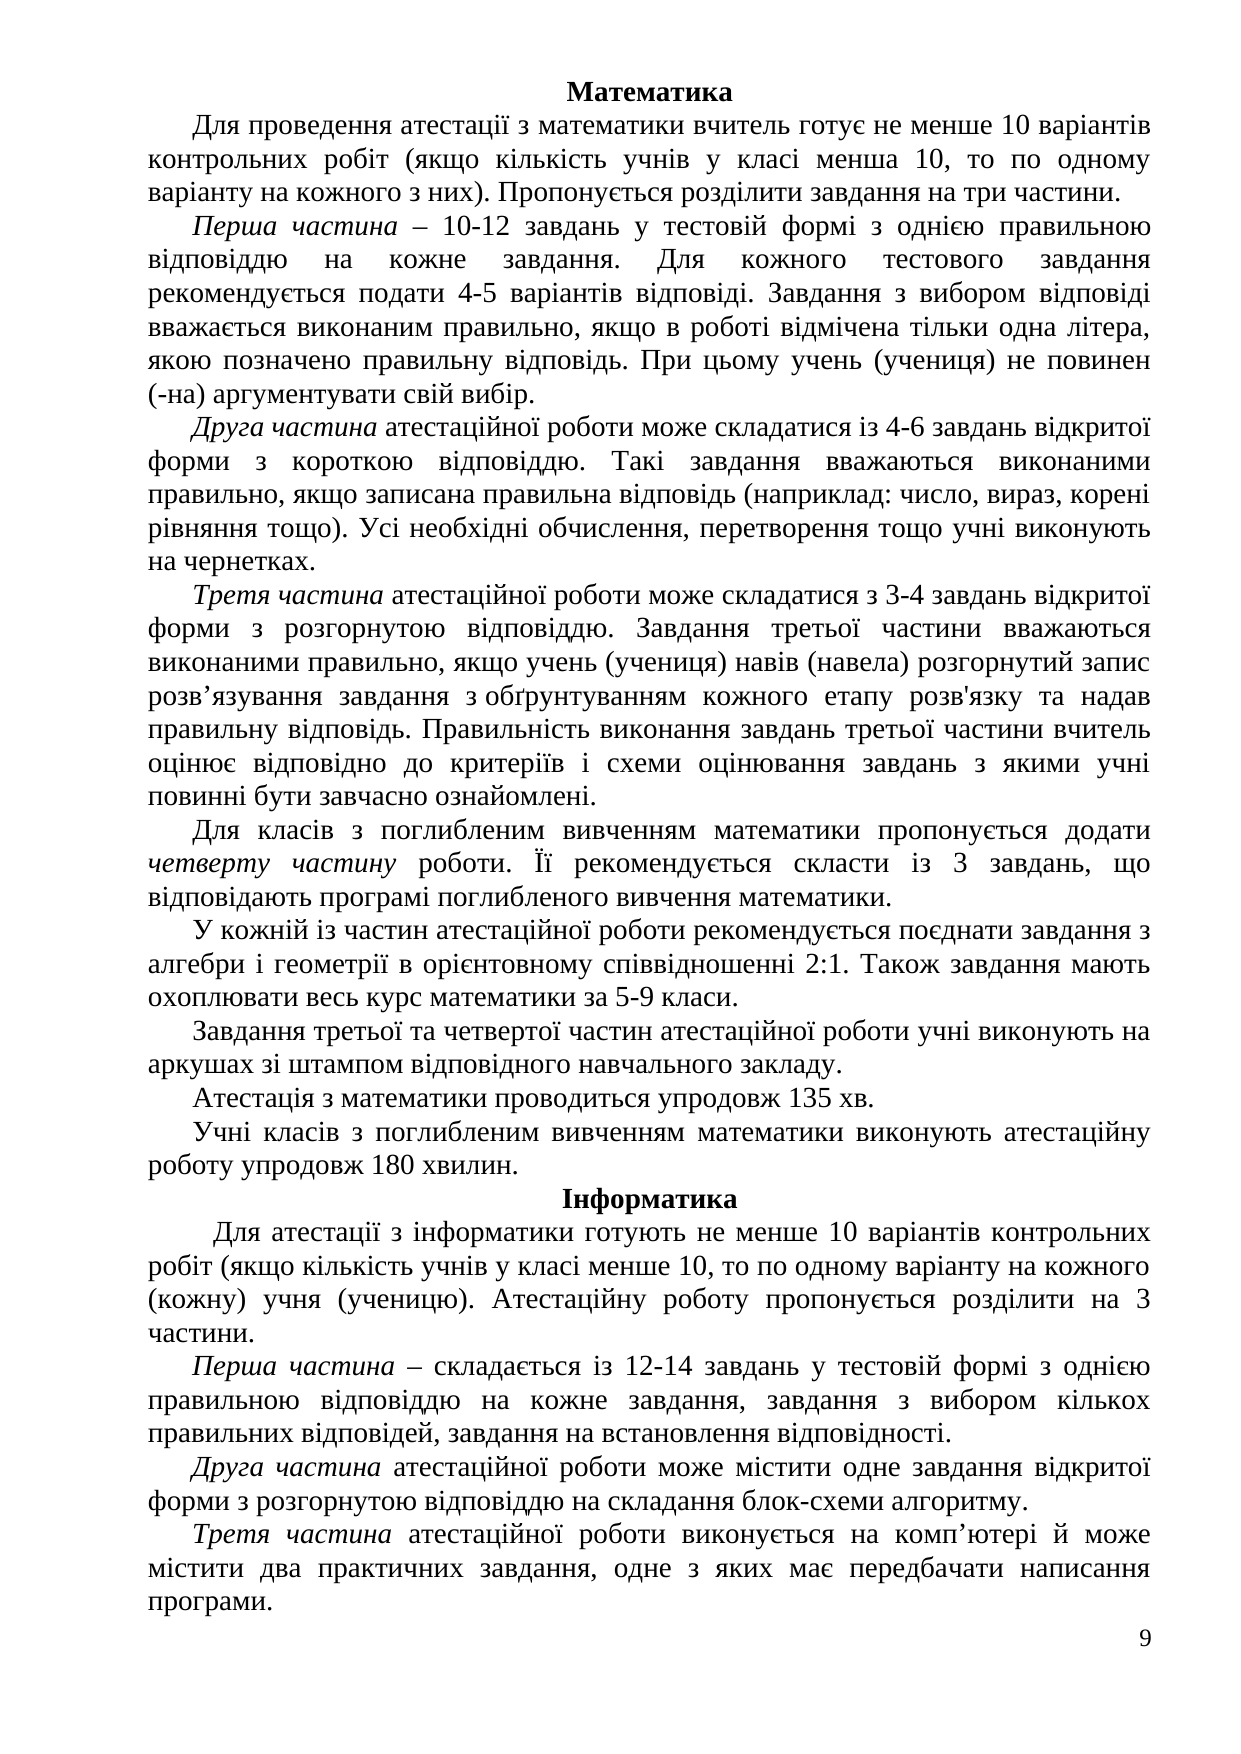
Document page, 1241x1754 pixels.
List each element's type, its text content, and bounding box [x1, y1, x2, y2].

subtitle Для атестації з інформатики готують не менше 10 варіантів контрольних робіт (якщо кількість учнів у класі менше 10, то по одному варіанту на кожного (кожну) учня (ученицю). Атестаційну роботу пропонується розділити на 3 частини. [148, 1214, 1152, 1348]
text Математика [148, 74, 1152, 107]
text Інформатика [148, 1181, 1152, 1214]
text Друга частина атестаційної роботи може містити одне завдання відкритої форми з розгорнутою відповіддю на складання блок-схеми алгоритму. [148, 1449, 1152, 1516]
text Для класів з поглибленим вивченням математики пропонується додати четверту частину роботи. Її рекомендується скласти із 3 завдань, що відповідають програмі поглибленого вивчення математики. [148, 812, 1152, 912]
text У кожній із частин атестаційної роботи рекомендується поєднати завдання з алгебри і геометрії в орієнтовному співвідношенні 2:1. Також завдання мають охоплювати весь курс математики за 5-9 класи. [148, 912, 1152, 1013]
text Перша частина – складається із 12-14 завдань у тестовій формі з однією правильною відповіддю на кожне завдання, завдання з вибором кількох правильних відповідей, завдання на встановлення відповідності. [148, 1348, 1152, 1449]
text Перша частина – 10-12 завдань у тестовій формі з однією правильною відповіддю на кожне завдання. Для кожного тестового завдання рекомендується подати 4-5 варіантів відповіді. Завдання з вибором відповіді вважається виконаним правильно, якщо в роботі відмічена тільки одна літера, якою позначено правильну відповідь. При цьому учень (учениця) не повинен (-на) аргументувати свій вибір. [148, 208, 1152, 409]
text Третя частина атестаційної роботи виконується на комп’ютері й може містити два практичних завдання, одне з яких має передбачати написання програми. [148, 1516, 1152, 1617]
text Завдання третьої та четвертої частин атестаційної роботи учні виконують на аркушах зі штампом відповідного навчального закладу. [148, 1013, 1152, 1080]
text Учні класів з поглибленим вивченням математики виконують атестаційну роботу упродовж 180 хвилин. [148, 1114, 1152, 1181]
text Для проведення атестації з математики вчитель готує не менше 10 варіантів контрольних робіт (якщо кількість учнів у класі менша 10, то по одному варіанту на кожного з них). Пропонується розділити завдання на три частини. [148, 107, 1152, 208]
text Атестація з математики проводиться упродовж 135 хв. [148, 1080, 1152, 1114]
text Друга частина атестаційної роботи може складатися із 4-6 завдань відкритої форми з короткою відповіддю. Такі завдання вважаються виконаними правильно, якщо записана правильна відповідь (наприклад: число, вираз, корені рівняння тощо). Усі необхідні обчислення, перетворення тощо учні виконують на чернетках. [148, 409, 1152, 577]
text Третя частина атестаційної роботи може складатися з 3-4 завдань відкритої форми з розгорнутою відповіддю. Завдання третьої частини вважаються виконаними правильно, якщо учень (учениця) навів (навела) розгорнутий запис розв’язування завдання з обґрунтуванням кожного етапу розв'язку та надав правильну відповідь. Правильність виконання завдань третьої частини вчитель оцінює відповідно до критеріїв і схеми оцінювання завдань з якими учні повинні бути завчасно ознайомлені. [148, 577, 1152, 812]
